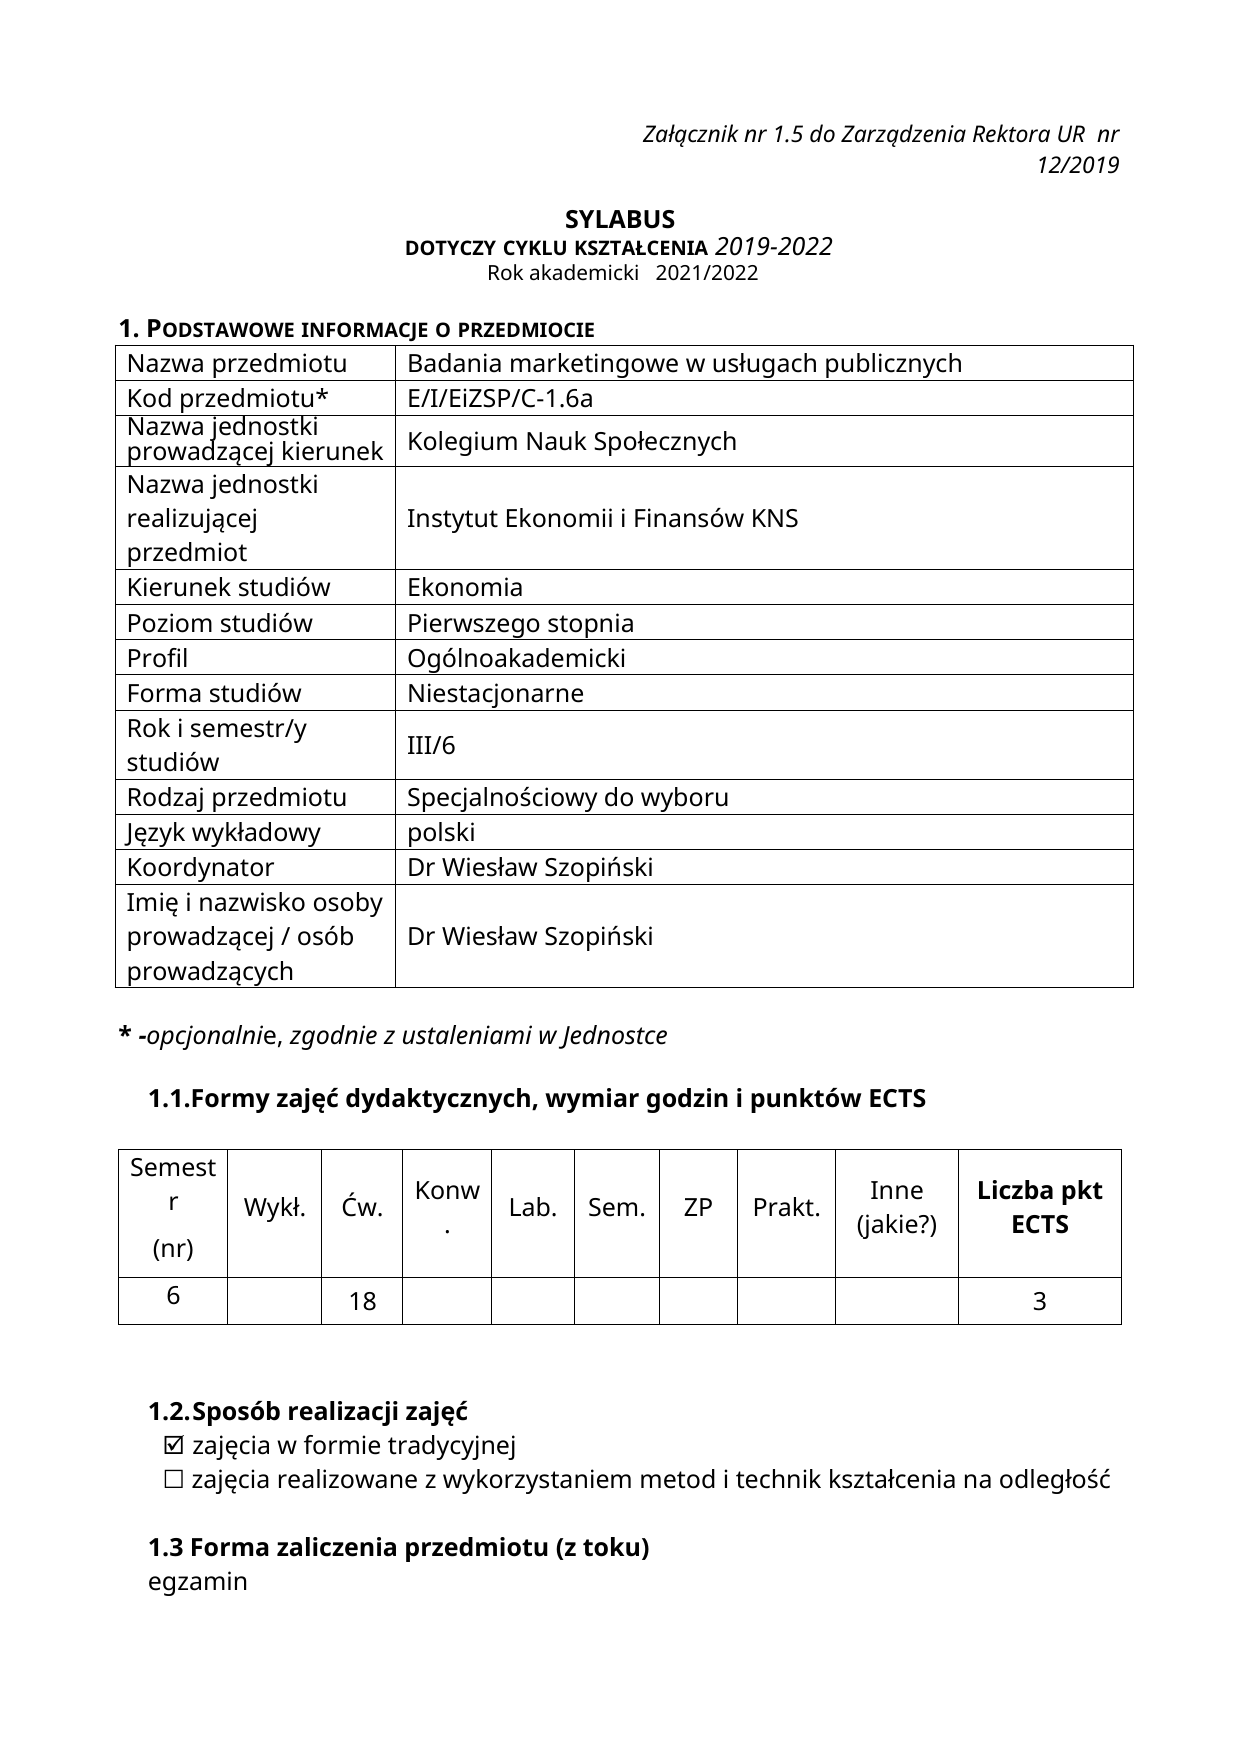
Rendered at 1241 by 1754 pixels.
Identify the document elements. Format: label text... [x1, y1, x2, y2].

text SYLABUS [118, 201, 1122, 236]
table_cell [228, 1278, 321, 1324]
table_header Liczba pkt ECTS [959, 1150, 1121, 1277]
table_cell Koordynator [116, 850, 395, 884]
table_header Lab. [492, 1150, 574, 1277]
table_cell Rok i semestr/y studiów [116, 711, 395, 779]
table_header Wykł. [228, 1150, 321, 1277]
text 1.2. Sposób realizacji zajęć [148, 1393, 1122, 1427]
table_cell Rodzaj przedmiotu [116, 780, 395, 814]
table_cell [836, 1278, 958, 1324]
table_header Semestr (nr) [119, 1150, 227, 1277]
text Rok akademicki 2021/2022 [118, 261, 1122, 286]
table_cell Pierwszego stopnia [396, 605, 1133, 639]
table_cell [575, 1278, 659, 1324]
table_header Badania marketingowe w usługach publicznych [396, 346, 1133, 380]
table_cell Poziom studiów [116, 605, 395, 639]
text egzamin [148, 1564, 1122, 1598]
table_header Ćw. [322, 1150, 402, 1277]
text Załącznik nr 1.5 do Zarządzenia Rektora UR nr 12/2019 [118, 118, 1122, 181]
table_cell [403, 1278, 491, 1324]
table_cell Kod przedmiotu* [116, 381, 395, 415]
table_cell Dr Wiesław Szopiński [396, 850, 1133, 884]
text 1. Podstawowe informacje o przedmiocie [118, 311, 1122, 344]
text * -opcjonalnie, zgodnie z ustaleniami w Jednostce [118, 1017, 1122, 1051]
table_cell Kolegium Nauk Społecznych [396, 416, 1133, 466]
table_cell [492, 1278, 574, 1324]
table_cell Dr Wiesław Szopiński [396, 885, 1133, 987]
table_cell Specjalnościowy do wyboru [396, 780, 1133, 814]
table_cell Ogólnoakademicki [396, 640, 1133, 674]
table_cell 6 [119, 1278, 227, 1324]
table_header Prakt. [738, 1150, 835, 1277]
text dotyczy cyklu kształcenia 2019-2022 [118, 236, 1122, 261]
text 1.1.Formy zajęć dydaktycznych, wymiar godzin i punktów ECTS [148, 1081, 1122, 1115]
text 1.3 Forma zaliczenia przedmiotu (z toku) [148, 1529, 1122, 1564]
table_cell [738, 1278, 835, 1324]
table_cell Instytut Ekonomii i Finansów KNS [396, 467, 1133, 569]
table_header Sem. [575, 1150, 659, 1277]
table_cell Język wykładowy [116, 815, 395, 849]
table_cell Nazwa jednostki prowadzącej kierunek [116, 416, 395, 466]
table_cell Ekonomia [396, 570, 1133, 604]
table_cell Profil [116, 640, 395, 674]
table_cell Forma studiów [116, 675, 395, 709]
table_cell Imię i nazwisko osoby prowadzącej / osób prowadzących [116, 885, 395, 987]
table_header Inne (jakie?) [836, 1150, 958, 1277]
table_cell 18 [322, 1278, 402, 1324]
table_header Konw. [403, 1150, 491, 1277]
table_cell Nazwa jednostki realizującej przedmiot [116, 467, 395, 569]
table_header Nazwa przedmiotu [116, 346, 395, 380]
table_cell Kierunek studiów [116, 570, 395, 604]
text ☐ zajęcia realizowane z wykorzystaniem metod i technik kształcenia na odległość [162, 1461, 1122, 1496]
table_header ZP [660, 1150, 737, 1277]
table_cell 3 [959, 1278, 1121, 1324]
table_cell Niestacjonarne [396, 675, 1133, 709]
table_cell III/6 [396, 711, 1133, 779]
table_cell [660, 1278, 737, 1324]
table_cell E/I/EiZSP/C-1.6a [396, 381, 1133, 415]
text zajęcia w formie tradycyjnej [162, 1427, 1122, 1461]
table_cell polski [396, 815, 1133, 849]
